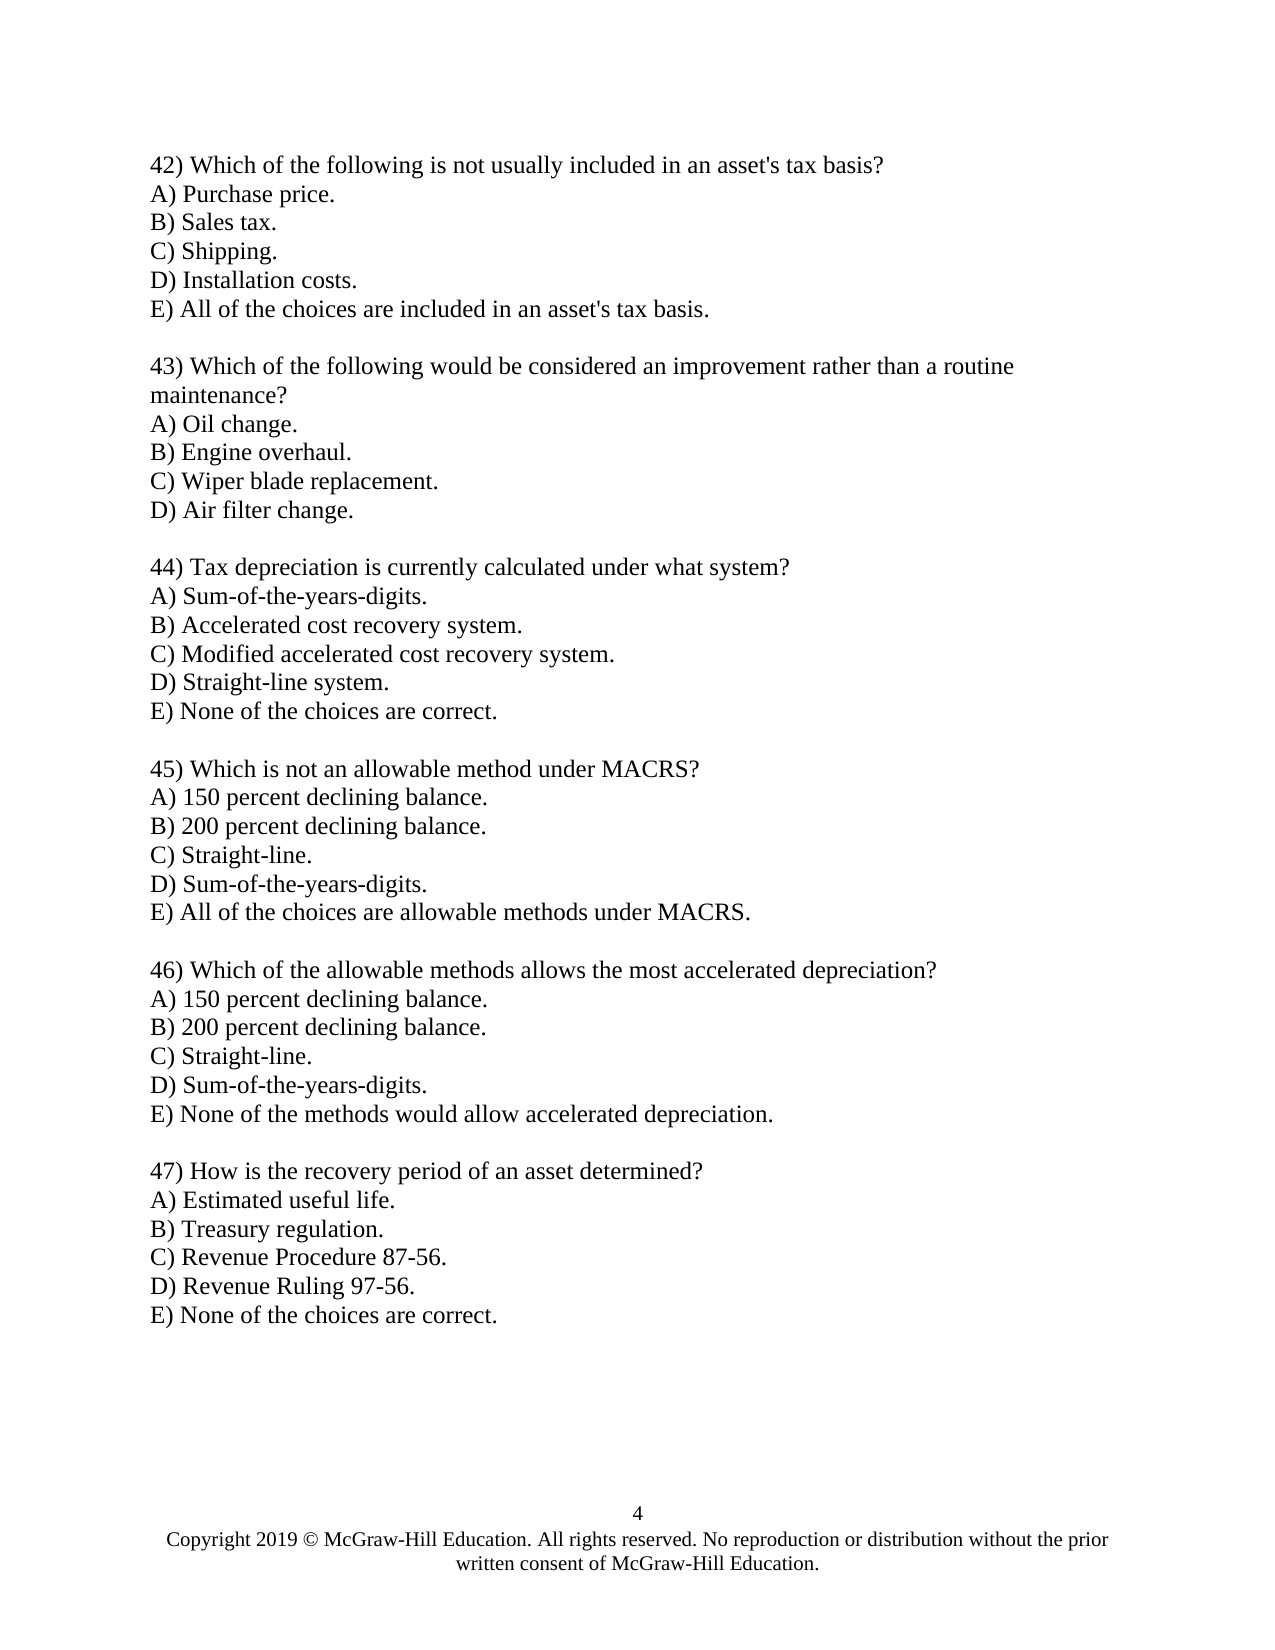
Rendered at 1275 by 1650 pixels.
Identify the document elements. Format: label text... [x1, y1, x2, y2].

text A) Purchase price. [150, 179, 1125, 207]
text D) Sum-of-the-years-digits. [150, 869, 1125, 897]
text 46) Which of the allowable methods allows the most accelerated depreciation? [150, 955, 1125, 984]
text A) 150 percent declining balance. [150, 782, 1125, 811]
text D) Straight-line system. [150, 667, 1125, 696]
text 43) Which of the following would be considered an improvement rather than a routine maintenance? [150, 351, 1125, 409]
text B) Accelerated cost recovery system. [150, 610, 1125, 639]
text D) Installation costs. [150, 265, 1125, 294]
text C) Modified accelerated cost recovery system. [150, 639, 1125, 667]
text 45) Which is not an allowable method under MACRS? [150, 754, 1125, 782]
text B) Sales tax. [150, 207, 1125, 236]
text A) 150 percent declining balance. [150, 984, 1125, 1012]
text D) Sum-of-the-years-digits. [150, 1070, 1125, 1099]
text B) 200 percent declining balance. [150, 811, 1125, 840]
text C) Straight-line. [150, 1041, 1125, 1070]
text 47) How is the recovery period of an asset determined? [150, 1156, 1125, 1185]
text C) Shipping. [150, 236, 1125, 265]
text E) None of the choices are correct. [150, 696, 1125, 725]
text B) Engine overhaul. [150, 437, 1125, 466]
text E) All of the choices are allowable methods under MACRS. [150, 897, 1125, 926]
text C) Revenue Procedure 87-56. [150, 1242, 1125, 1271]
text E) None of the methods would allow accelerated depreciation. [150, 1099, 1125, 1127]
text D) Air filter change. [150, 495, 1125, 524]
text A) Oil change. [150, 409, 1125, 437]
text C) Wiper blade replacement. [150, 466, 1125, 495]
text E) None of the choices are correct. [150, 1300, 1125, 1329]
text B) Treasury regulation. [150, 1214, 1125, 1242]
text A) Estimated useful life. [150, 1185, 1125, 1214]
text C) Straight-line. [150, 840, 1125, 869]
text A) Sum-of-the-years-digits. [150, 581, 1125, 610]
text B) 200 percent declining balance. [150, 1012, 1125, 1041]
text D) Revenue Ruling 97-56. [150, 1271, 1125, 1300]
text 42) Which of the following is not usually included in an asset's tax basis? [150, 150, 1125, 179]
text E) All of the choices are included in an asset's tax basis. [150, 294, 1125, 322]
text 44) Tax depreciation is currently calculated under what system? [150, 552, 1125, 581]
